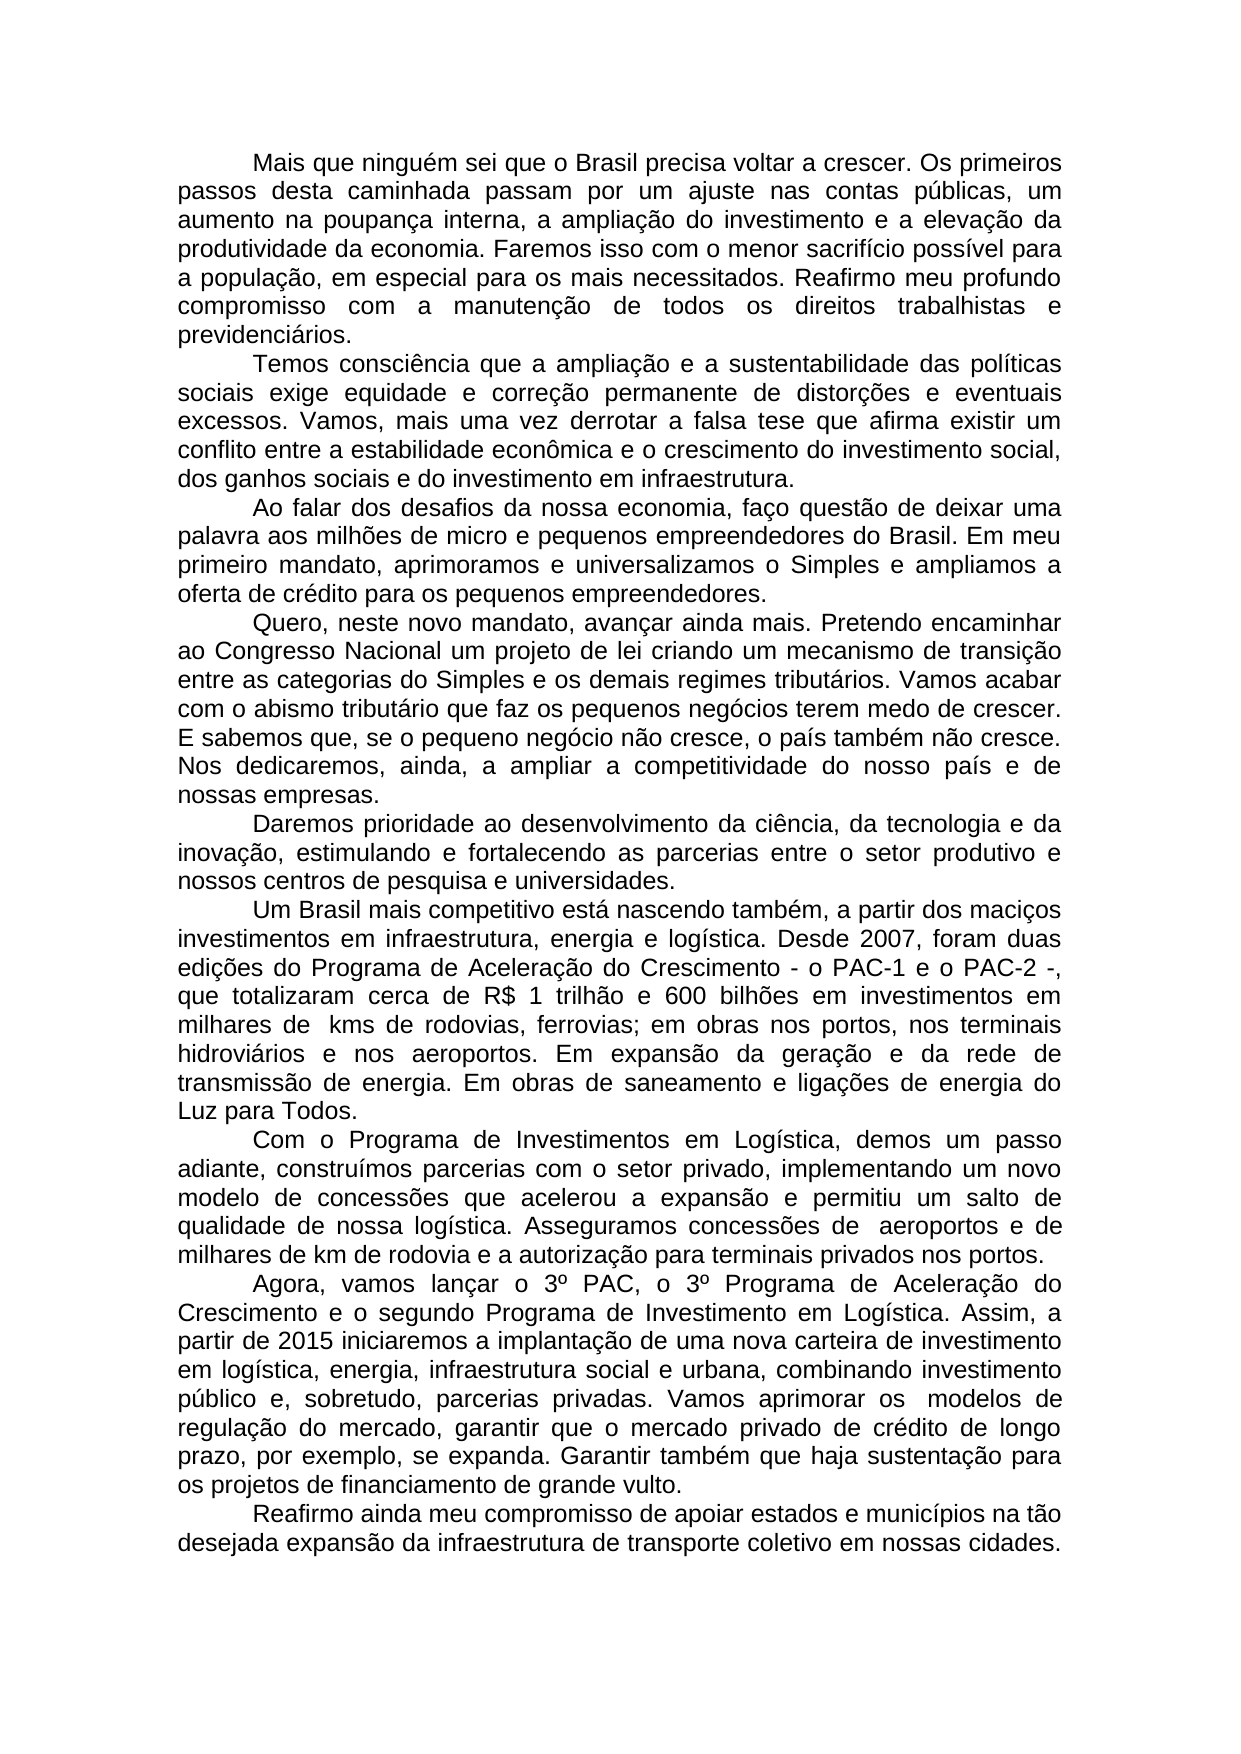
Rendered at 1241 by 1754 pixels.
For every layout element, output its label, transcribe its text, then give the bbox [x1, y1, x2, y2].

text Agora, vamos lançar o 3º PAC, o 3º Programa de Aceleração do Crescimento e o segundo Programa de Investimento em Logística. Assim, a partir de 2015 iniciaremos a implantação de uma nova carteira de investimento em logística, energia, infraestrutura social e urbana, combinando investimento público e, sobretudo, parcerias privadas. Vamos aprimorar os modelos de regulação do mercado, garantir que o mercado privado de crédito de longo prazo, por exemplo, se expanda. Garantir também que haja sustentação para os projetos de financiamento de grande vulto. [177, 1269, 1063, 1499]
text Ao falar dos desafios da nossa economia, faço questão de deixar uma palavra aos milhões de micro e pequenos empreendedores do Brasil. Em meu primeiro mandato, aprimoramos e universalizamos o Simples e ampliamos a oferta de crédito para os pequenos empreendedores. [177, 493, 1063, 608]
text Temos consciência que a ampliação e a sustentabilidade das políticas sociais exige equidade e correção permanente de distorções e eventuais excessos. Vamos, mais uma vez derrotar a falsa tese que afirma existir um conflito entre a estabilidade econômica e o crescimento do investimento social, dos ganhos sociais e do investimento em infraestrutura. [177, 349, 1063, 493]
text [177, 1499, 1063, 1556]
text Daremos prioridade ao desenvolvimento da ciência, da tecnologia e da inovação, estimulando e fortalecendo as parcerias entre o setor produtivo e nossos centros de pesquisa e universidades. [177, 809, 1063, 895]
text Um Brasil mais competitivo está nascendo também, a partir dos maciços investimentos em infraestrutura, energia e logística. Desde 2007, foram duas edições do Programa de Aceleração do Crescimento - o PAC-1 e o PAC-2 -, que totalizaram cerca de R$ 1 trilhão e 600 bilhões em investimentos em milhares de kms de rodovias, ferrovias; em obras nos portos, nos terminais hidroviários e nos aeroportos. Em expansão da geração e da rede de transmissão de energia. Em obras de saneamento e ligações de energia do Luz para Todos. [177, 895, 1063, 1125]
text Quero, neste novo mandato, avançar ainda mais. Pretendo encaminhar ao Congresso Nacional um projeto de lei criando um mecanismo de transição entre as categorias do Simples e os demais regimes tributários. Vamos acabar com o abismo tributário que faz os pequenos negócios terem medo de crescer. E sabemos que, se o pequeno negócio não cresce, o país também não cresce. Nos dedicaremos, ainda, a ampliar a competitividade do nosso país e de nossas empresas. [177, 608, 1063, 809]
text Mais que ninguém sei que o Brasil precisa voltar a crescer. Os primeiros passos desta caminhada passam por um ajuste nas contas públicas, um aumento na poupança interna, a ampliação do investimento e a elevação da produtividade da economia. Faremos isso com o menor sacrifício possível para a população, em especial para os mais necessitados. Reafirmo meu profundo compromisso com a manutenção de todos os direitos trabalhistas e previdenciários. [177, 148, 1063, 349]
text Com o Programa de Investimentos em Logística, demos um passo adiante, construímos parcerias com o setor privado, implementando um novo modelo de concessões que acelerou a expansão e permitiu um salto de qualidade de nossa logística. Asseguramos concessões de aeroportos e de milhares de km de rodovia e a autorização para terminais privados nos portos. [177, 1125, 1063, 1269]
